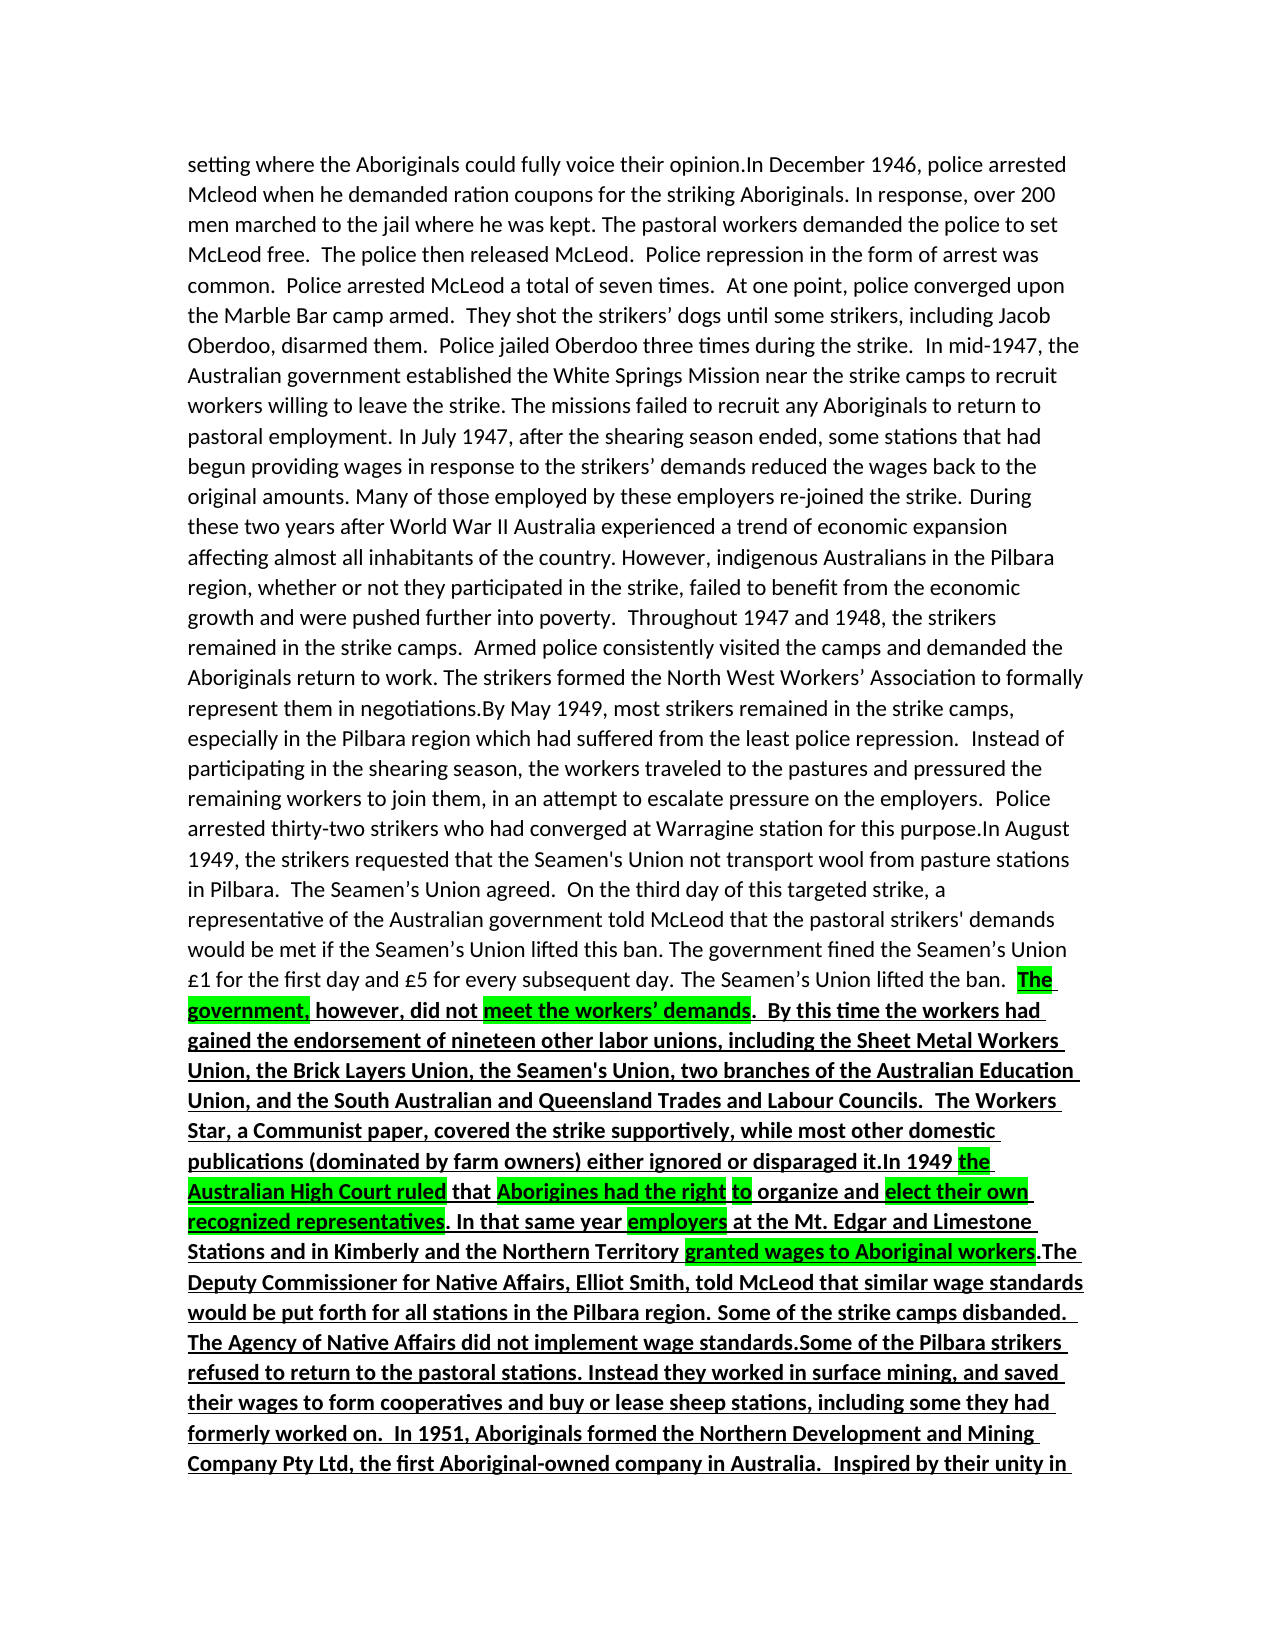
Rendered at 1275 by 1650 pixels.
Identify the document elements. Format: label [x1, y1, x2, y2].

text [187, 150, 1087, 1477]
